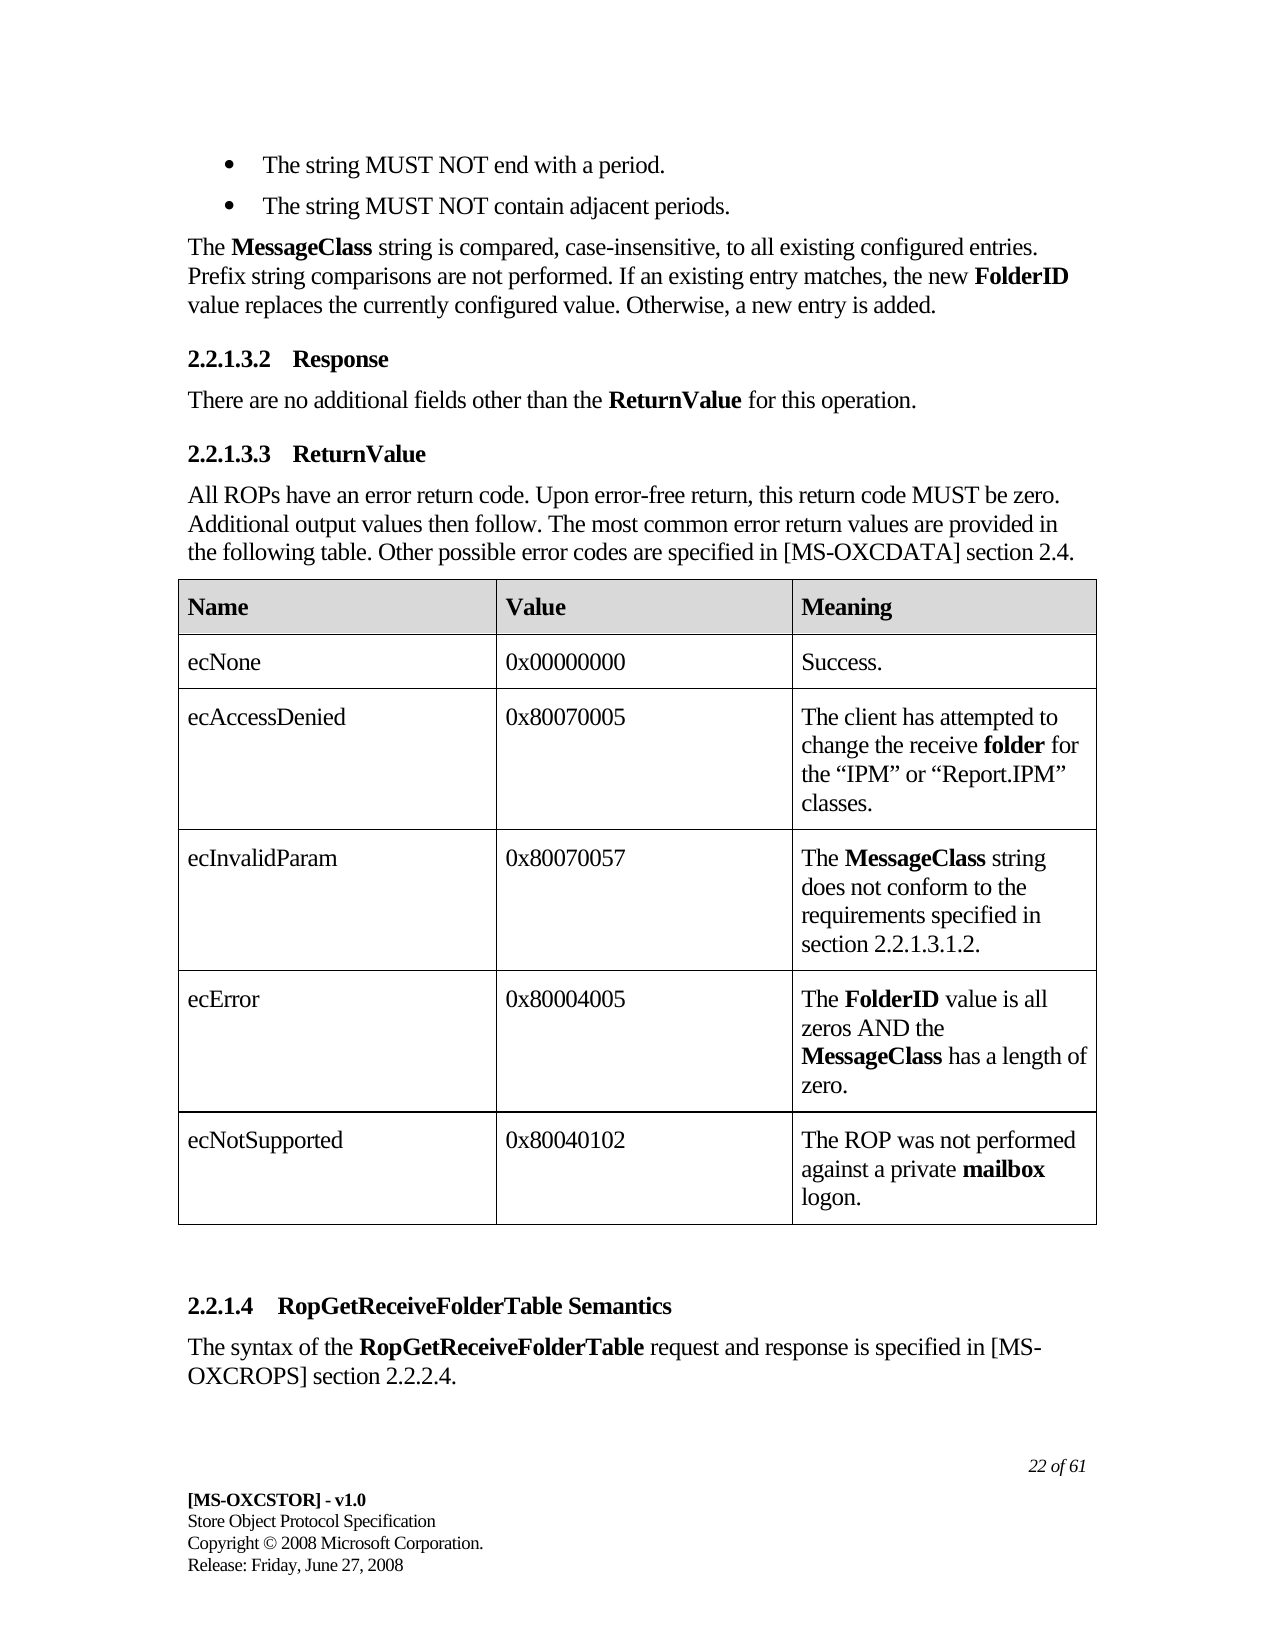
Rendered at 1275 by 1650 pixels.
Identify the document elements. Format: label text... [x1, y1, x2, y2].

text There are no additional fields other than the ReturnValue for this operation. [187, 385, 1087, 414]
table_cell The ROP was not performed against a private mailbox logon. [793, 1113, 1096, 1224]
table_cell ecAccessDenied [179, 689, 496, 829]
text The syntax of the RopGetReceiveFolderTable request and response is specified in [MS-OXCROPS] section 2.2.2.4. [187, 1332, 1087, 1390]
table_header Name [179, 580, 496, 633]
table_cell 0x80040102 [497, 1113, 792, 1224]
subtitle RopGetReceiveFolderTable Semantics [187, 1291, 1087, 1320]
table_cell The FolderID value is all zeros AND the MessageClass has a length of zero. [793, 971, 1096, 1111]
table_cell 0x80070057 [497, 830, 792, 970]
table_cell ecInvalidParam [179, 830, 496, 970]
table_header Meaning [793, 580, 1096, 633]
table_cell The MessageClass string does not conform to the requirements specified in section 2.2.1.3.1.2. [793, 830, 1096, 970]
table_cell Success. [793, 635, 1096, 688]
table_cell 0x80070005 [497, 689, 792, 829]
table_cell 0x80004005 [497, 971, 792, 1111]
table_cell ecNotSupported [179, 1113, 496, 1224]
subtitle Response [187, 344, 1087, 372]
list The string MUST NOT contain adjacent periods. [225, 191, 1087, 220]
text All ROPs have an error return code. Upon error-free return, this return code MUST be zero. Additional output values then follow. The most common error return values are provided in the following table. Other possible error codes are specified in [MS-OXCDATA] section 2.4. [187, 480, 1087, 566]
table_cell ecError [179, 971, 496, 1111]
list The string MUST NOT end with a period. [225, 150, 1087, 179]
table_cell The client has attempted to change the receive folder for the “IPM” or “Report.IPM” classes. [793, 689, 1096, 829]
table_header Value [497, 580, 792, 633]
table_cell 0x00000000 [497, 635, 792, 688]
subtitle ReturnValue [187, 439, 1087, 467]
table_cell ecNone [179, 635, 496, 688]
text The MessageClass string is compared, case-insensitive, to all existing configured entries. Prefix string comparisons are not performed. If an existing entry matches, the new FolderID value replaces the currently configured value. Otherwise, a new entry is added. [187, 232, 1087, 319]
